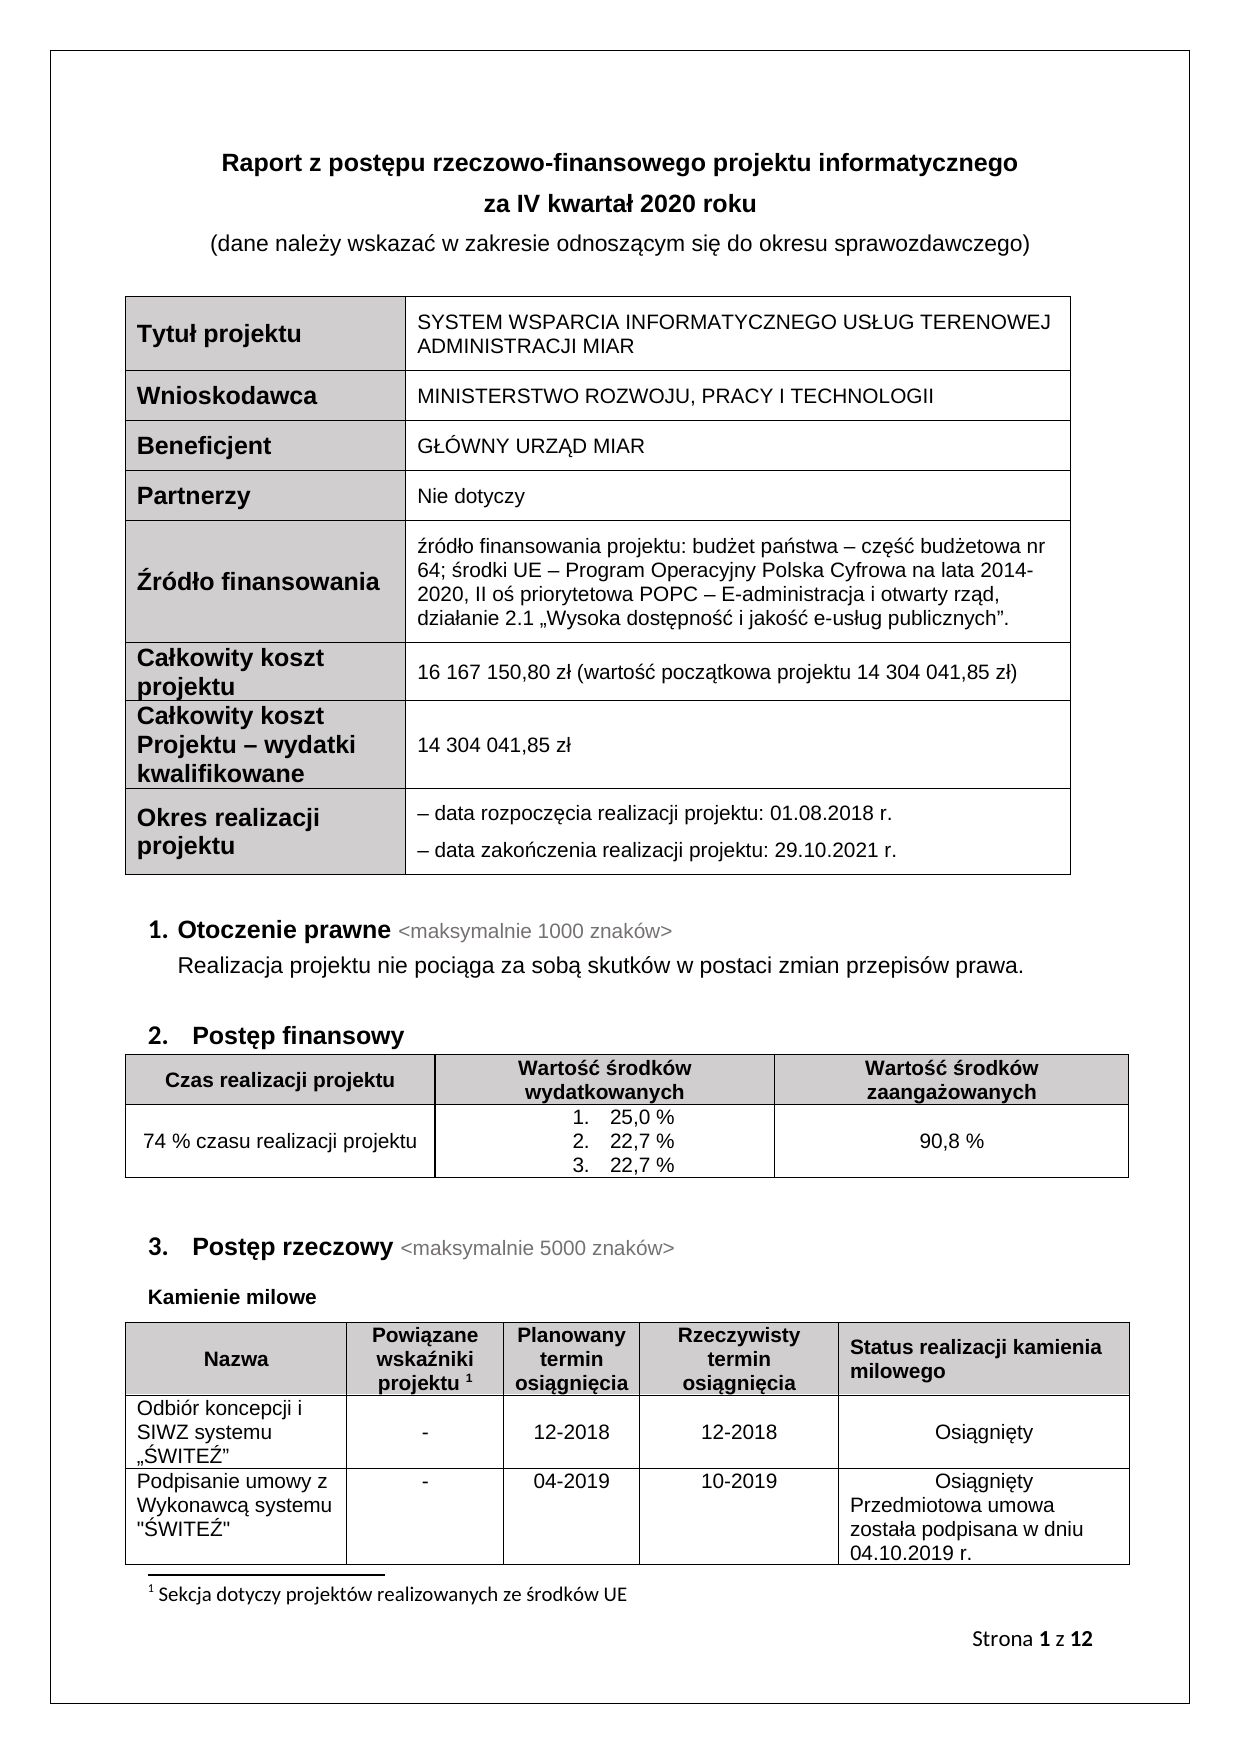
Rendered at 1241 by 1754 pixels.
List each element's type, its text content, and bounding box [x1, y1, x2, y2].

table_cell 12-2018 [504, 1396, 639, 1467]
table_header Tytuł projektu [126, 297, 405, 370]
table_cell Całkowity koszt Projektu – wydatki kwalifikowane [126, 701, 405, 788]
table_cell – data rozpoczęcia realizacji projektu: 01.08.2018 r. – data zakończenia realizacji projektu: 29.10.2021 r. [406, 789, 1070, 874]
table_header Wartość środków wydatkowanych [436, 1055, 774, 1104]
table_cell GŁÓWNY URZĄD MIAR [406, 421, 1070, 470]
table_cell Beneficjent [126, 421, 405, 470]
table_cell Odbiór koncepcji i SIWZ systemu „ŚWITEŹ” [126, 1396, 346, 1467]
table_cell - [347, 1396, 503, 1467]
table_cell 10-2019 [640, 1469, 838, 1564]
table_cell źródło finansowania projektu: budżet państwa – część budżetowa nr 64; środki UE – Program Operacyjny Polska Cyfrowa na lata 2014-2020, II oś priorytetowa POPC – E-administracja i otwarty rząd, działanie 2.1 „Wysoka dostępność i jakość e-usług publicznych”. [406, 521, 1070, 642]
table_header Wartość środków zaangażowanych [775, 1055, 1128, 1104]
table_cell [126, 1469, 346, 1564]
table_cell MINISTERSTWO ROZWOJU, PRACY I TECHNOLOGII [406, 371, 1070, 420]
table_cell Partnerzy [126, 471, 405, 520]
table_cell 04-2019 [504, 1469, 639, 1564]
subtitle Raport z postępu rzeczowo-finansowego projektu informatycznego [148, 147, 1093, 176]
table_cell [839, 1469, 1129, 1564]
table_cell Całkowity koszt projektu [126, 643, 405, 700]
subtitle Postęp rzeczowy <maksymalnie 5000 znaków> [148, 1229, 1093, 1262]
text (dane należy wskazać w zakresie odnoszącym się do okresu sprawozdawczego) [148, 230, 1093, 256]
table_header Rzeczywisty termin osiągnięcia [640, 1323, 838, 1394]
table_header Czas realizacji projektu [126, 1055, 434, 1104]
table_cell 25,0 % 22,7 % 22,7 % [436, 1105, 774, 1177]
table_cell Źródło finansowania [126, 521, 405, 642]
table_header Status realizacji kamienia milowego [839, 1323, 1129, 1394]
table_cell 14 304 041,85 zł [406, 701, 1070, 788]
text Kamienie milowe [148, 1285, 1093, 1309]
table_cell Okres realizacji projektu [126, 789, 405, 874]
subtitle Otoczenie prawne <maksymalnie 1000 znaków> [148, 913, 1063, 946]
table_cell - [347, 1469, 503, 1564]
table_header Powiązane wskaźniki projektu [347, 1323, 503, 1394]
table_cell 12-2018 [640, 1396, 838, 1467]
table_header Planowany termin osiągnięcia [504, 1323, 639, 1394]
table_cell 90,8 % [775, 1105, 1128, 1177]
subtitle Realizacja projektu nie pociąga za sobą skutków w postaci zmian przepisów prawa. [148, 952, 1093, 979]
table_cell Wnioskodawca [126, 371, 405, 420]
subtitle za IV kwartał 2020 roku [148, 189, 1093, 217]
table_cell Nie dotyczy [406, 471, 1070, 520]
table_cell 74 % czasu realizacji projektu [126, 1105, 434, 1177]
table_cell 16 167 150,80 zł (wartość początkowa projektu 14 304 041,85 zł) [406, 643, 1070, 700]
table_header SYSTEM WSPARCIA INFORMATYCZNEGO USŁUG TERENOWEJ ADMINISTRACJI MIAR [406, 297, 1070, 370]
subtitle Postęp finansowy [148, 1018, 1093, 1051]
table_cell Osiągnięty [839, 1396, 1129, 1467]
table_header Nazwa [126, 1323, 346, 1394]
